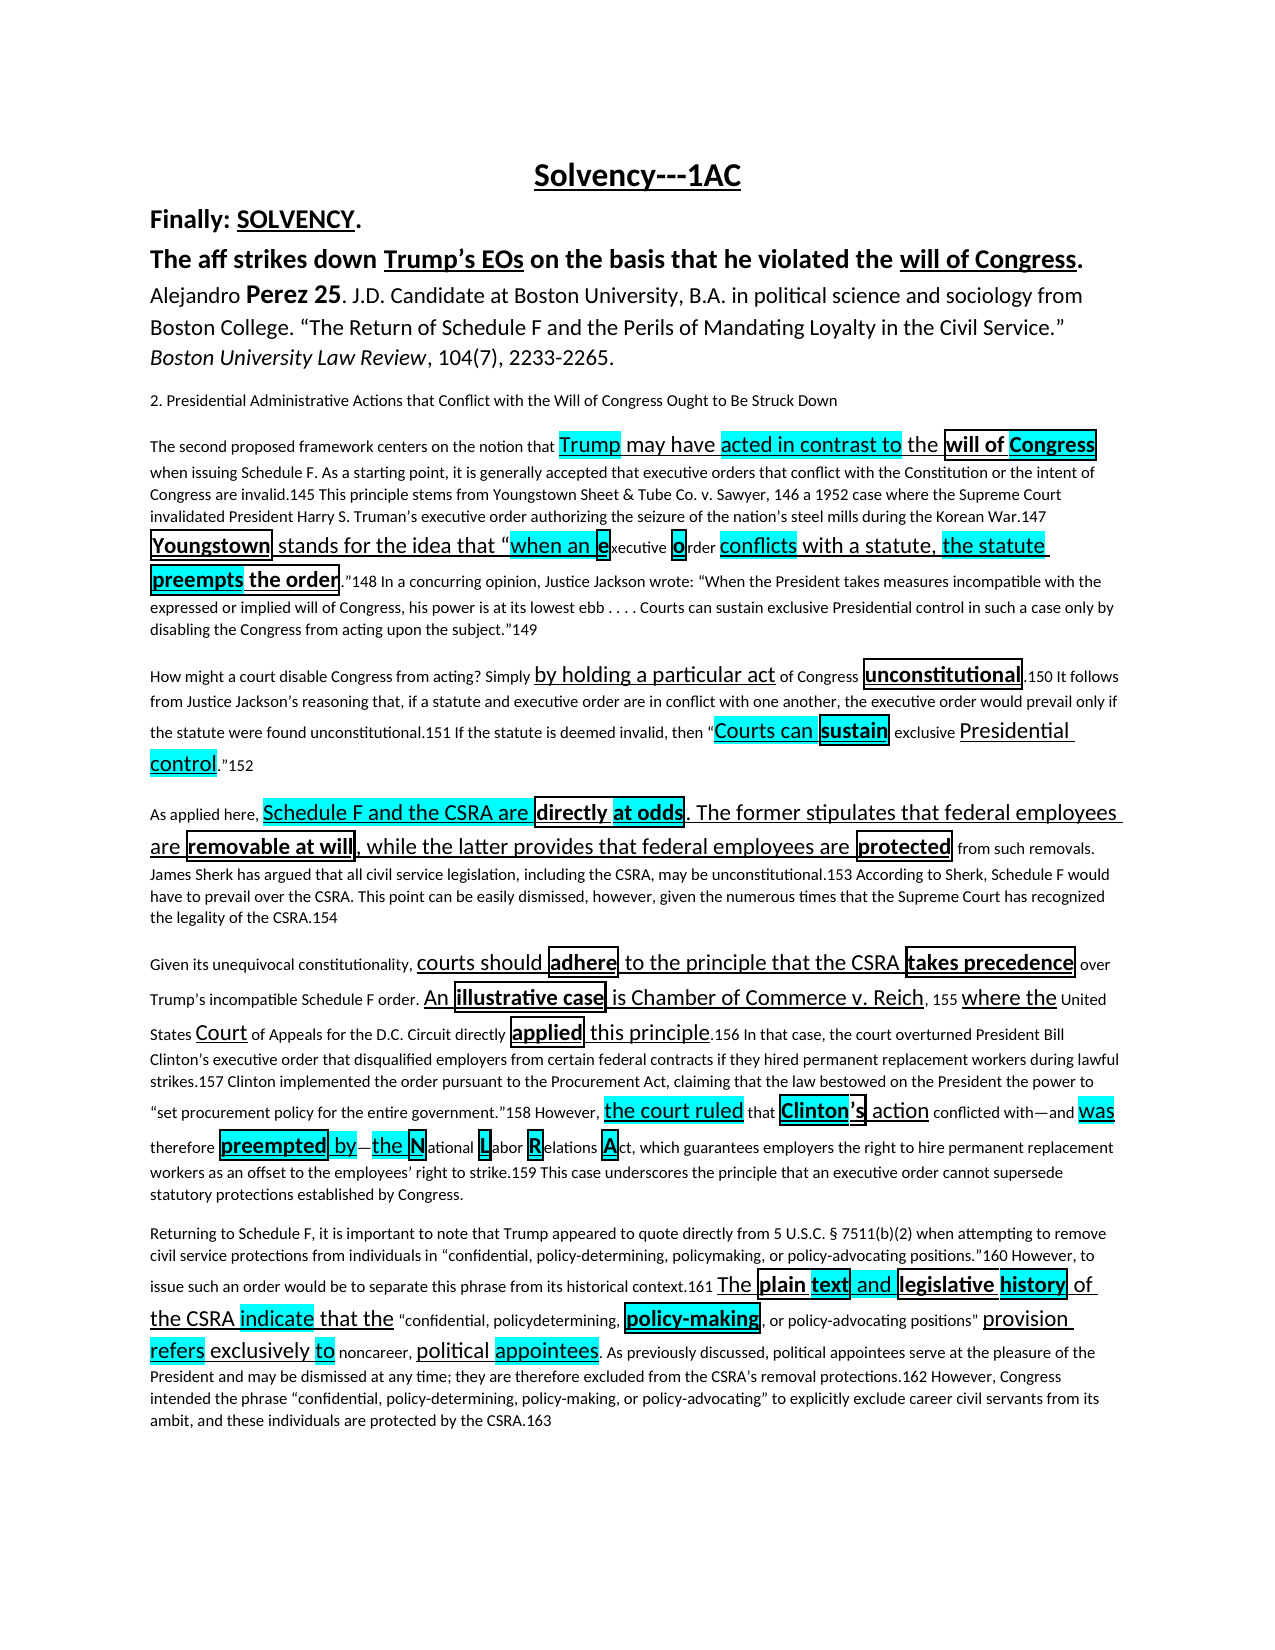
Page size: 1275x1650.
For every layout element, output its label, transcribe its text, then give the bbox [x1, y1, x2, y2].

text 2. Presidential Administrative Actions that Conflict with the Will of Congress Ought to Be Struck Down [150, 390, 1125, 410]
subtitle The aff strikes down Trump’s EOs on the basis that he violated the will of Congress. [150, 242, 1125, 275]
text Alejandro Perez 25. J.D. Candidate at Boston University, B.A. in political science and sociology from Boston College. “The Return of Schedule F and the Perils of Mandating Loyalty in the Civil Service.” Boston University Law Review, 104(7), 2233-2265. [150, 278, 1125, 371]
text How might a court disable Congress from acting? Simply by holding a particular act of Congress unconstitutional.150 It follows from Justice Jackson’s reasoning that, if a statute and executive order are in conflict with one another, the executive order would prevail only if the statute were found unconstitutional.151 If the statute is deemed invalid, then “Courts can sustain exclusive Presidential control.”152 [150, 658, 1125, 777]
text Returning to Schedule F, it is important to note that Trump appeared to quote directly from 5 U.S.C. § 7511(b)(2) when attempting to remove civil service protections from individuals in “confidential, policy-determining, policymaking, or policy-advocating positions.”160 However, to issue such an order would be to separate this phrase from its historical context.161 The plain text and legislative history of the CSRA indicate that the “confidential, policydetermining, policy-making, or policy-advocating positions” provision refers exclusively to noncareer, political appointees. As previously discussed, political appointees serve at the pleasure of the President and may be dismissed at any time; they are therefore excluded from the CSRA’s removal protections.162 However, Congress intended the phrase “confidential, policy-determining, policy-making, or policy-advocating” to explicitly exclude career civil servants from its ambit, and these individuals are protected by the CSRA.163 [150, 1223, 1125, 1430]
text The second proposed framework centers on the notion that Trump may have acted in contrast to the will of Congress when issuing Schedule F. As a starting point, it is generally accepted that executive orders that conflict with the Constitution or the intent of Congress are invalid.145 This principle stems from Youngstown Sheet & Tube Co. v. Sawyer, 146 a 1952 case where the Supreme Court invalidated President Harry S. Truman’s executive order authorizing the seizure of the nation’s steel mills during the Korean War.147 Youngstown stands for the idea that “when an executive order conflicts with a statute, the statute preempts the order.”148 In a concurring opinion, Justice Jackson wrote: “When the President takes measures incompatible with the expressed or implied will of Congress, his power is at its lowest ebb . . . . Courts can sustain exclusive Presidential control in such a case only by disabling the Congress from acting upon the subject.”149 [150, 428, 1125, 639]
text As applied here, Schedule F and the CSRA are directly at odds. The former stipulates that federal employees are removable at will, while the latter provides that federal employees are protected from such removals. James Sherk has argued that all civil service legislation, including the CSRA, may be unconstitutional.153 According to Sherk, Schedule F would have to prevail over the CSRA. This point can be easily dismissed, however, given the numerous times that the Supreme Court has recognized the legality of the CSRA.154 [150, 796, 1125, 928]
subtitle Solvency---1AC [150, 154, 1125, 195]
text Given its unequivocal constitutionality, courts should adhere to the principle that the CSRA takes precedence over Trump’s incompatible Schedule F order. An illustrative case is Chamber of Commerce v. Reich, 155 where the United States Court of Appeals for the D.C. Circuit directly applied this principle.156 In that case, the court overturned President Bill Clinton’s executive order that disqualified employers from certain federal contracts if they hired permanent replacement workers during lawful strikes.157 Clinton implemented the order pursuant to the Procurement Act, claiming that the law bestowed on the President the power to “set procurement policy for the entire government.”158 However, the court ruled that Clinton’s action conflicted with—and was therefore preempted by—the National Labor Relations Act, which guarantees employers the right to hire permanent replacement workers as an offset to the employees’ right to strike.159 This case underscores the principle that an executive order cannot supersede statutory protections established by Congress. [150, 946, 1125, 1205]
subtitle Finally: SOLVENCY. [150, 202, 1125, 235]
